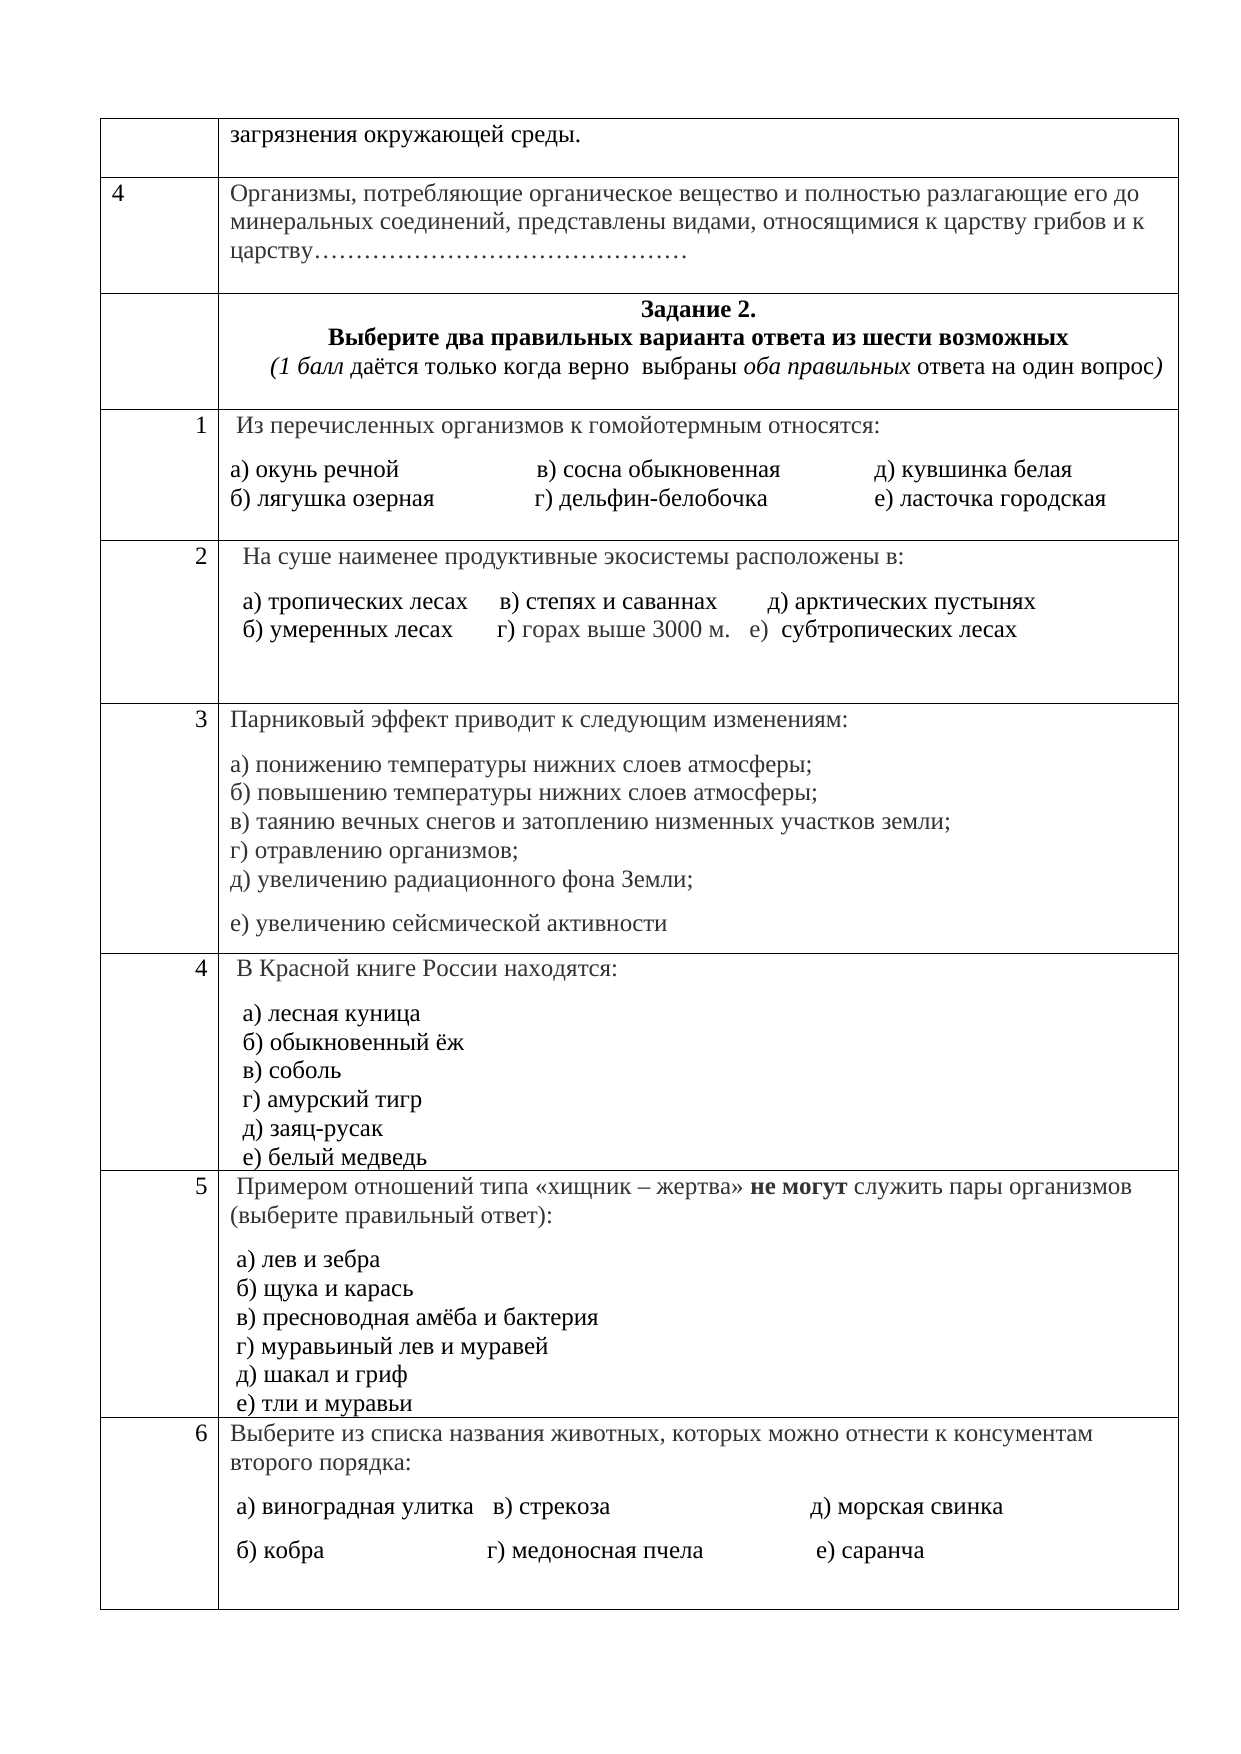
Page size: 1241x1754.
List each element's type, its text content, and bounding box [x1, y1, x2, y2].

table_cell Выберите из списка названия животных, которых можно отнести к консументам второго порядка: а) виноградная улитка в) стрекоза д) морская свинка б) кобра г) медоносная пчела е) саранча [219, 1418, 1178, 1609]
table_cell Электромагнитное и шумовое загрязнение относятся к …………. ……………..виду загрязнения окружающей среды. [219, 119, 1178, 177]
table_cell 4 [101, 954, 218, 1170]
table_cell В Красной книге России находятся: а) лесная куница б) обыкновенный ёж в) соболь г) амурский тигр д) заяц-русак е) белый медведь [219, 954, 1178, 1170]
table_cell Задание 2. Выберите два правильных варианта ответа из шести возможных (1 балл даётся только когда верно выбраны оба правильных ответа на один вопрос) [219, 294, 1178, 409]
table_cell 3 [101, 704, 218, 952]
table_cell [101, 294, 218, 409]
table_cell Из перечисленных организмов к гомойотермным относятся: а) окунь речной в) сосна обыкновенная д) кувшинка белая б) лягушка озерная г) дельфин-белобочка е) ласточка городская [219, 410, 1178, 540]
table_cell 1 [101, 410, 218, 540]
table_cell 5 [101, 1171, 218, 1417]
table_cell 2 [101, 541, 218, 703]
table_cell Парниковый эффект приводит к следующим изменениям: а) понижению температуры нижних слоев атмосферы; б) повышению температуры нижних слоев атмосферы; в) таянию вечных снегов и затоплению низменных участков земли; г) отравлению организмов; д) увеличению радиационного фона Земли; е) увеличению сейсмической активности [219, 704, 1178, 952]
table_cell 6 [101, 1418, 218, 1609]
table_cell Примером отношений типа «хищник – жертва» не могут служить пары организмов (выберите правильный ответ): а) лев и зебра б) щука и карась в) пресноводная амёба и бактерия г) муравьиный лев и муравей д) шакал и гриф е) тли и муравьи [219, 1171, 1178, 1417]
table_cell 4 [101, 178, 218, 293]
table_cell Организмы, потребляющие органическое вещество и полностью разлагающие его до минеральных соединений, представлены видами, относящимися к царству грибов и к царству……………………………………… [219, 178, 1178, 293]
table_cell 3 [101, 119, 218, 177]
table_cell На суше наименее продуктивные экосистемы расположены в: а) тропических лесах в) степях и саваннах д) арктических пустынях б) умеренных лесах г) горах выше 3000 м. е) субтропических лесах [219, 541, 1178, 703]
